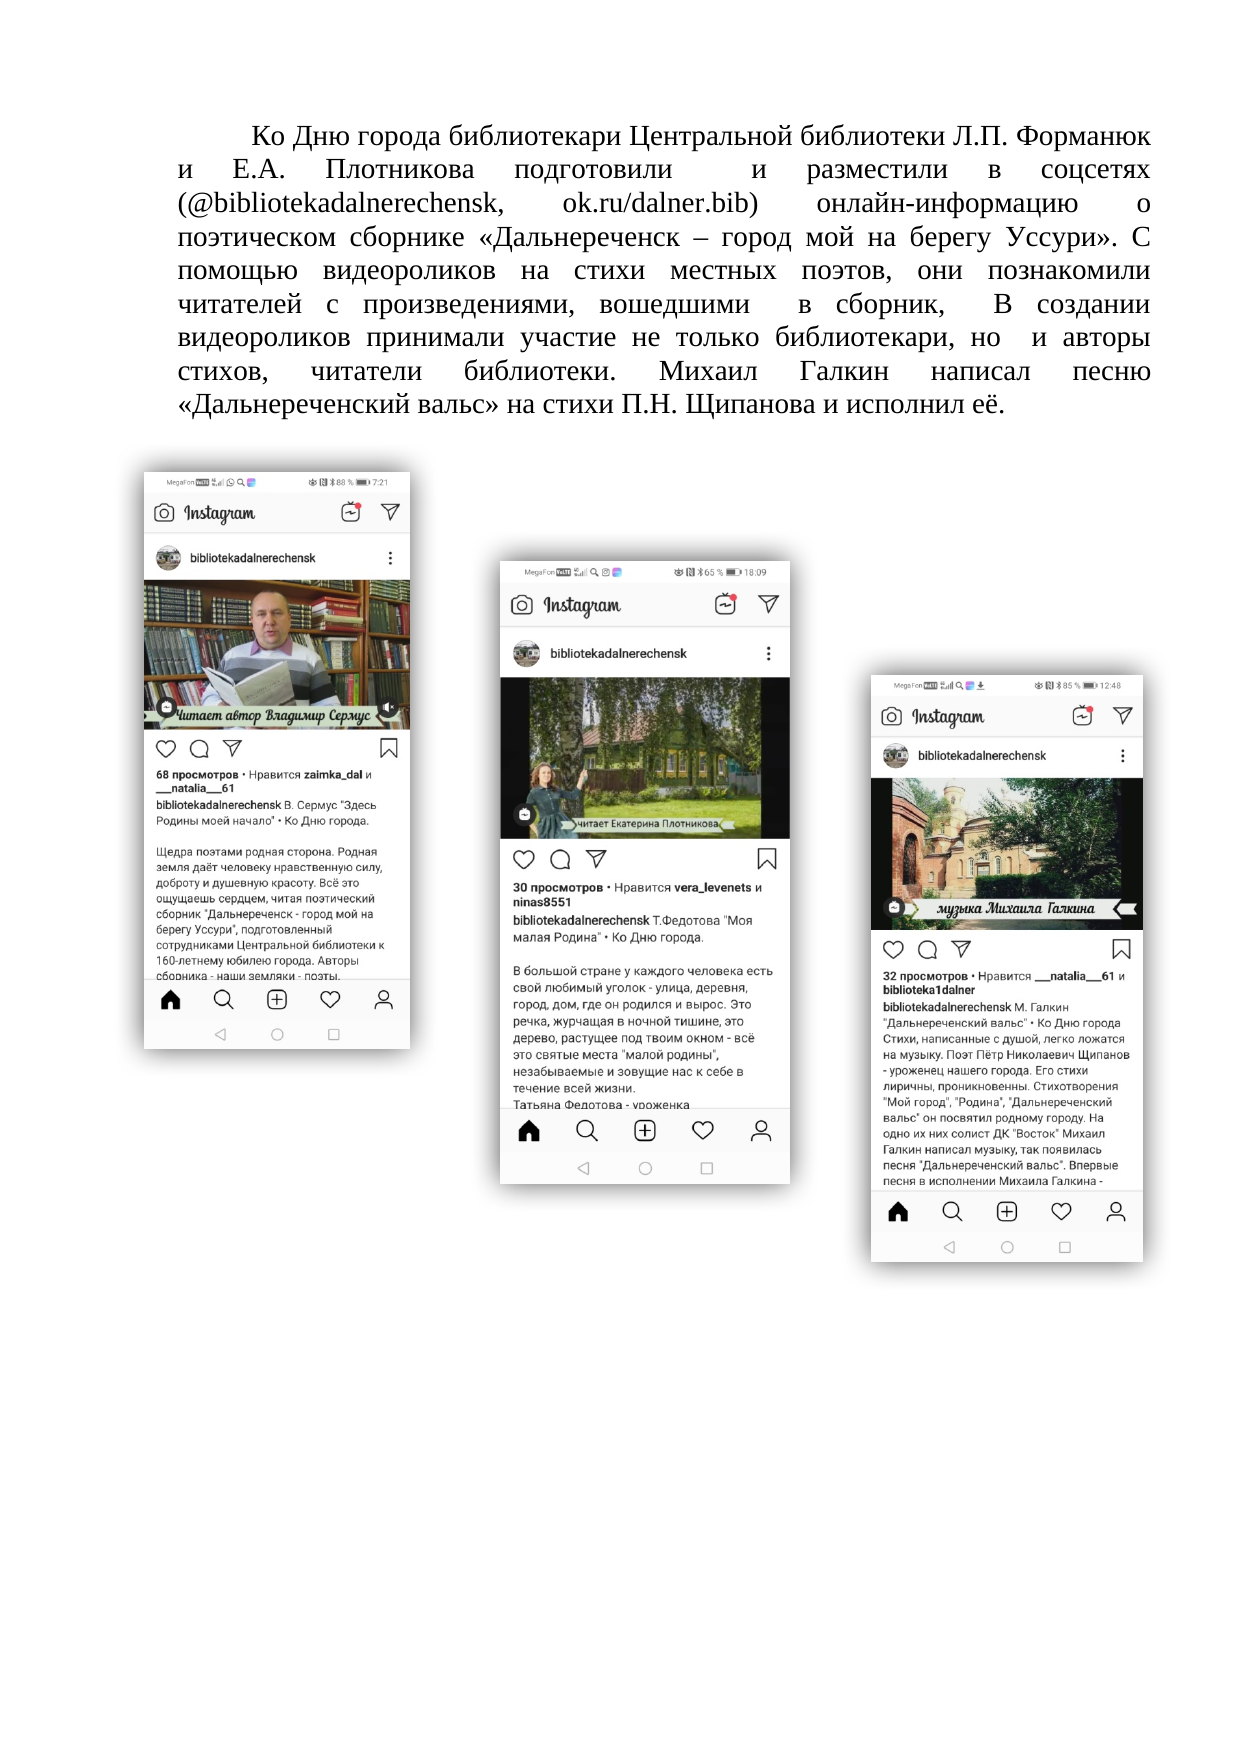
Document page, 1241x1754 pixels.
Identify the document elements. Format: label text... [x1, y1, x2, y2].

picture [871, 675, 1143, 1262]
picture [144, 472, 410, 1049]
picture [500, 561, 790, 1184]
text Ко Дню города библиотекари Центральной библиотеки Л.П. Форманюк и Е.А. Плотникова подготовили и разместили в соцсетях (@bibliotekadalnerechensk, ok.ru/dalner.bib) онлайн-информацию о поэтическом сборнике «Дальнереченск – город мой на берегу Уссури». С помощью видеороликов на стихи местных поэтов, они познакомили читателей с произведениями, вошедшими в сборник, В создании видеороликов принимали участие не только библиотекари, но и авторы стихов, читатели библиотеки. Михаил Галкин написал песню «Дальнереченский вальс» на стихи П.Н. Щипанова и исполнил её. [177, 118, 1152, 420]
